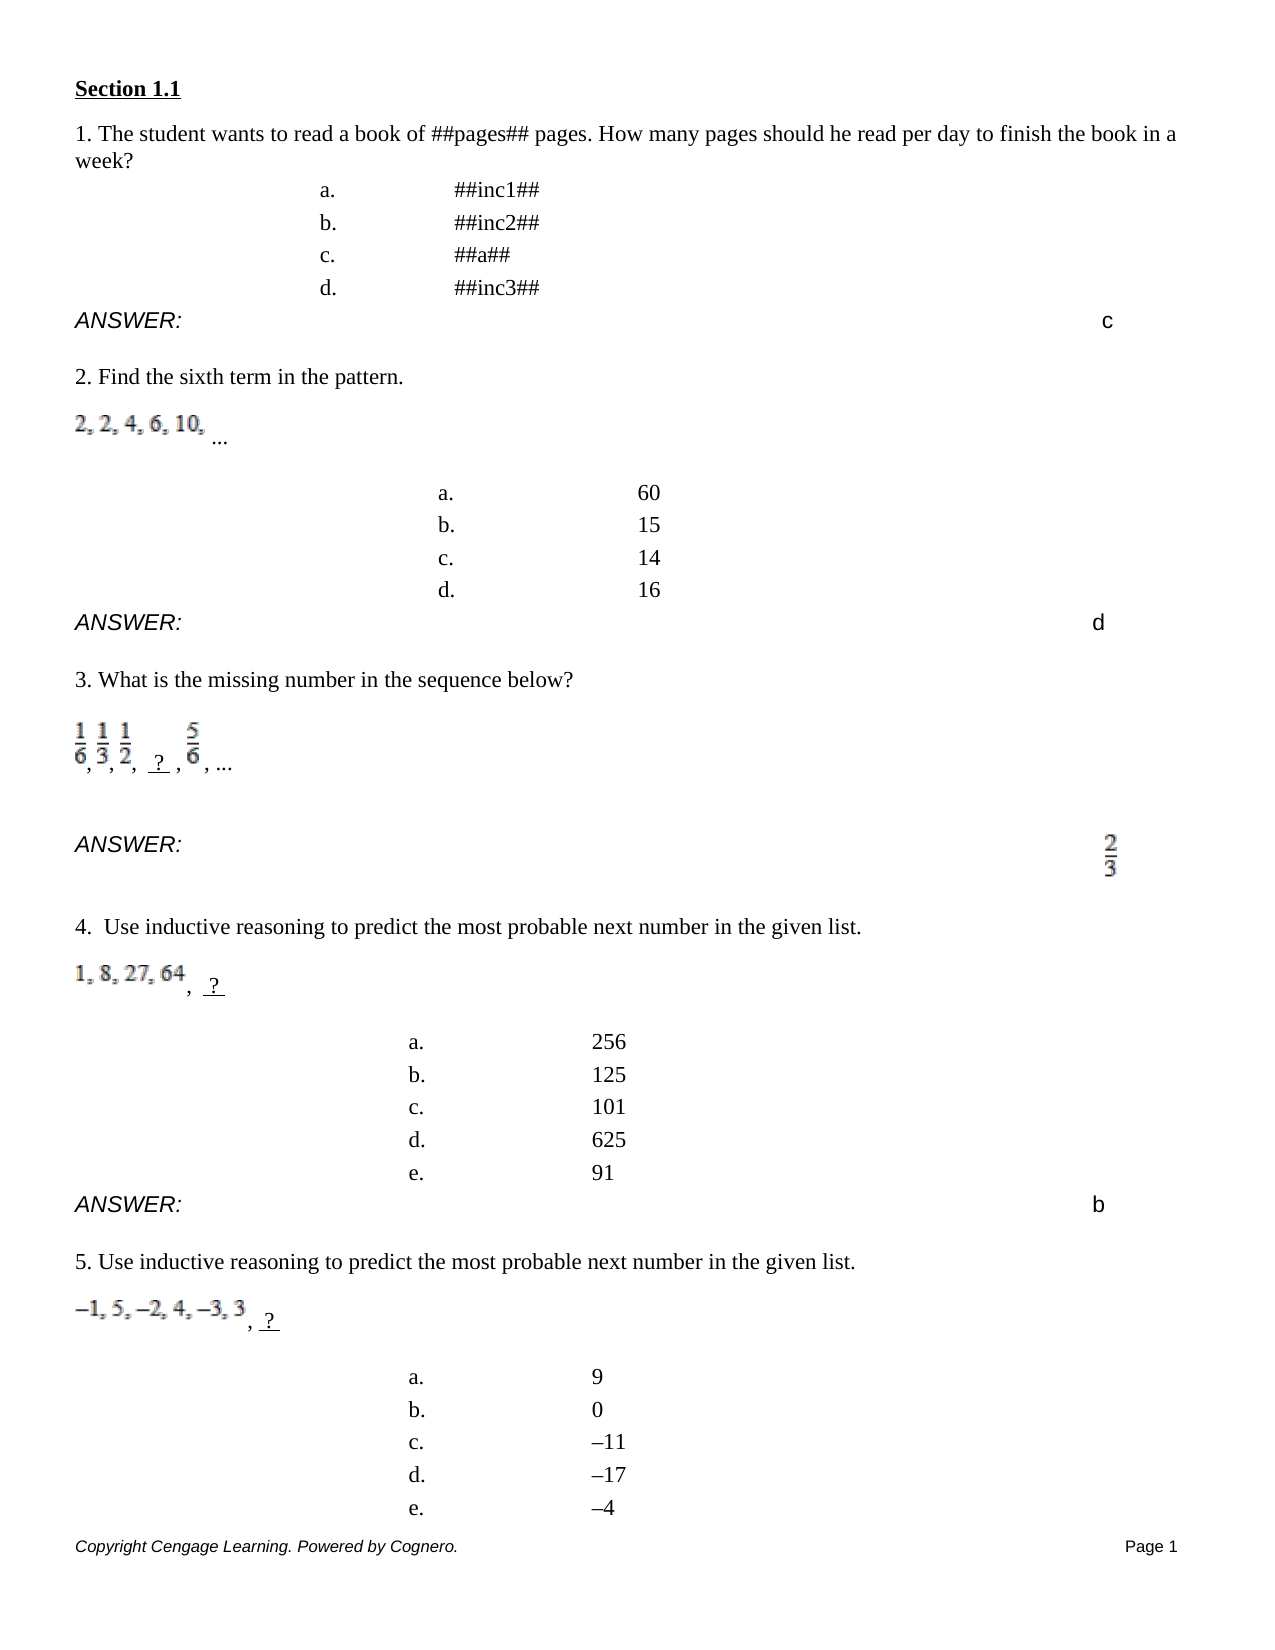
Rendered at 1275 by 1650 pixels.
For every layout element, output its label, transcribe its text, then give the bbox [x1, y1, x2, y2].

picture [75, 415, 211, 445]
picture [75, 965, 186, 994]
table_header 3. What is the missing number in the sequence below? ​ , , , ? , , ... ​ ​ [75, 666, 1200, 886]
table_header 1. The student wants to read a book of ##pages## pages. How many pages should he read per day to finish the book in a week? [75, 121, 1200, 336]
picture [120, 718, 131, 770]
picture [97, 718, 109, 770]
picture [187, 718, 199, 770]
table_header 4. Use inductive reasoning to predict the most probable next number in the given list. ​ , ? ​ [75, 913, 1200, 1221]
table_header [75, 1248, 1200, 1523]
table_header 2. Find the sixth term in the pattern. ​ ... ​ [75, 363, 1200, 639]
picture [75, 1300, 247, 1329]
picture [75, 718, 86, 770]
picture [1105, 830, 1117, 883]
